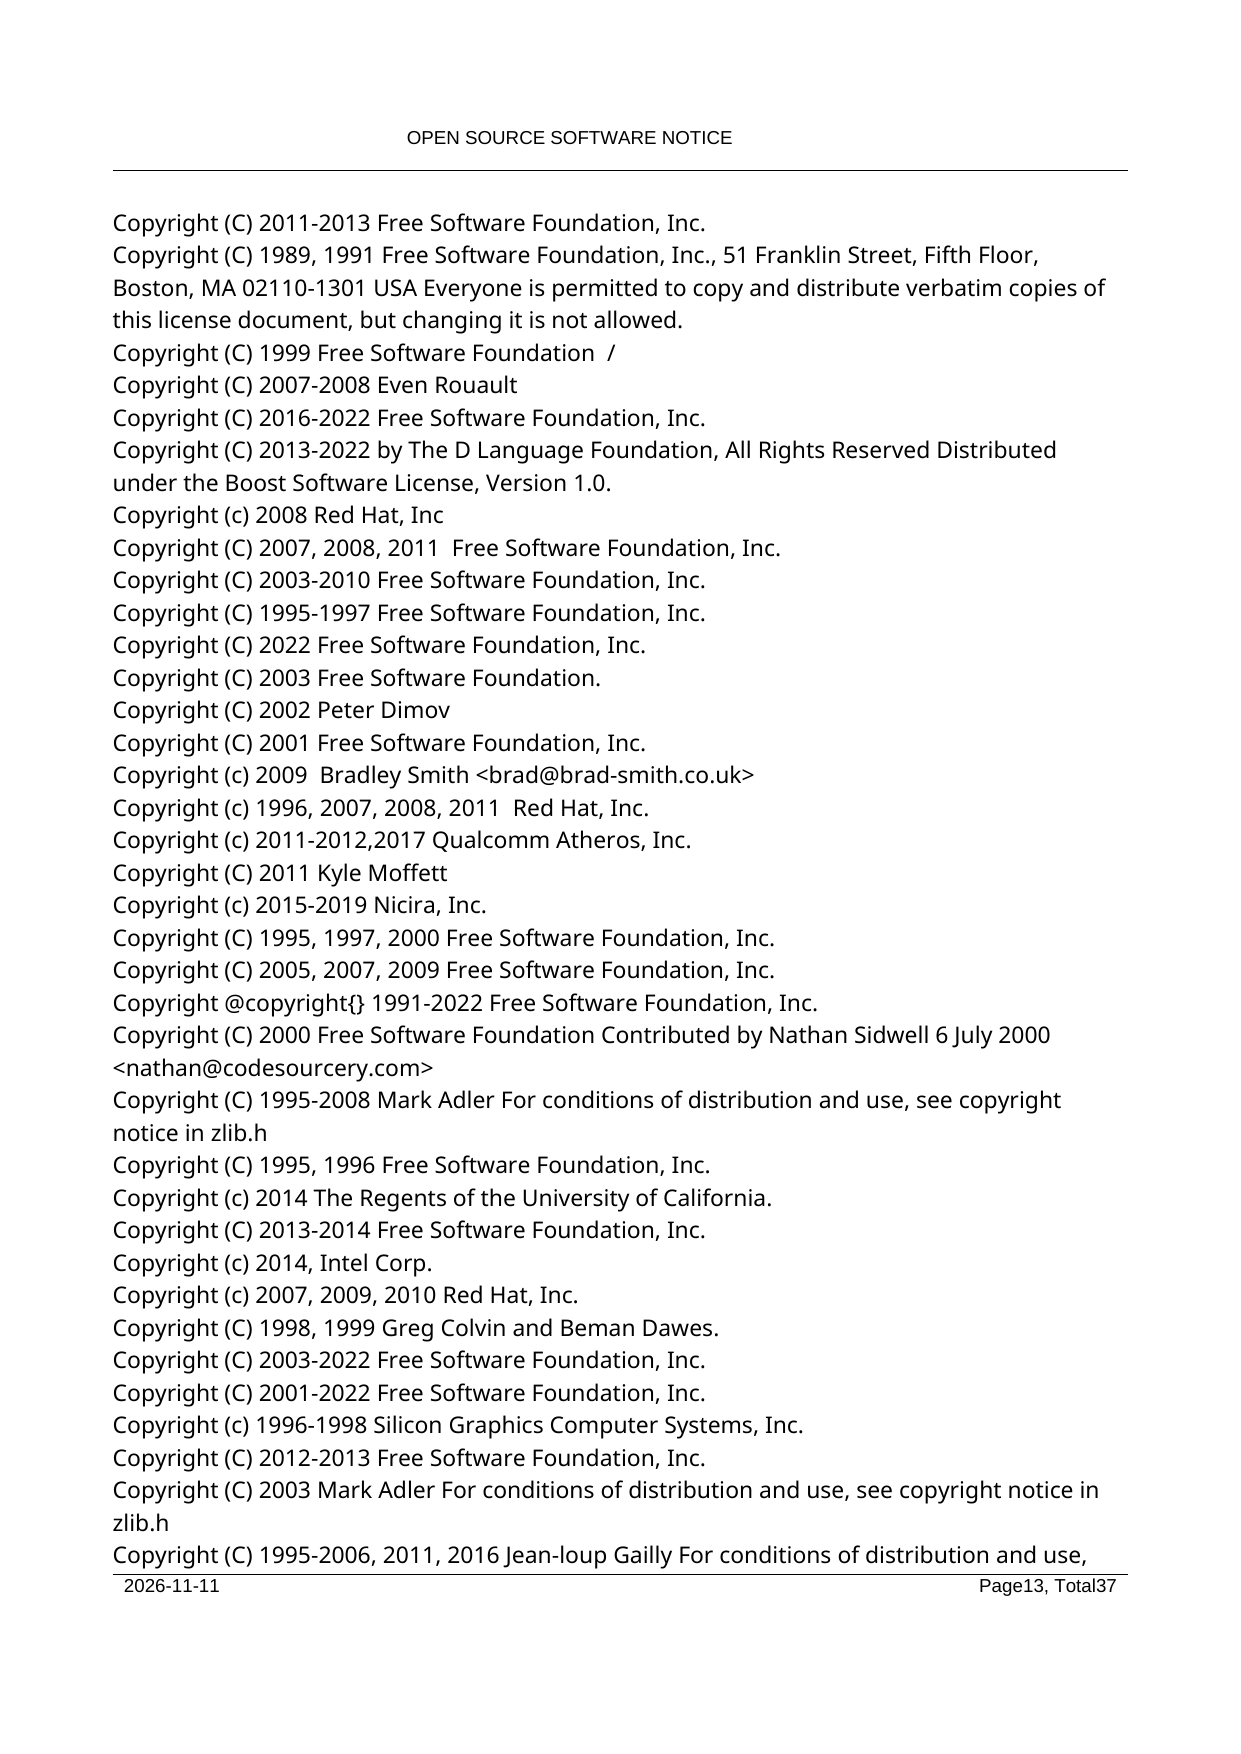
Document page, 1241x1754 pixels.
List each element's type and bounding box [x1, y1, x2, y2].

text [112, 206, 1128, 1571]
